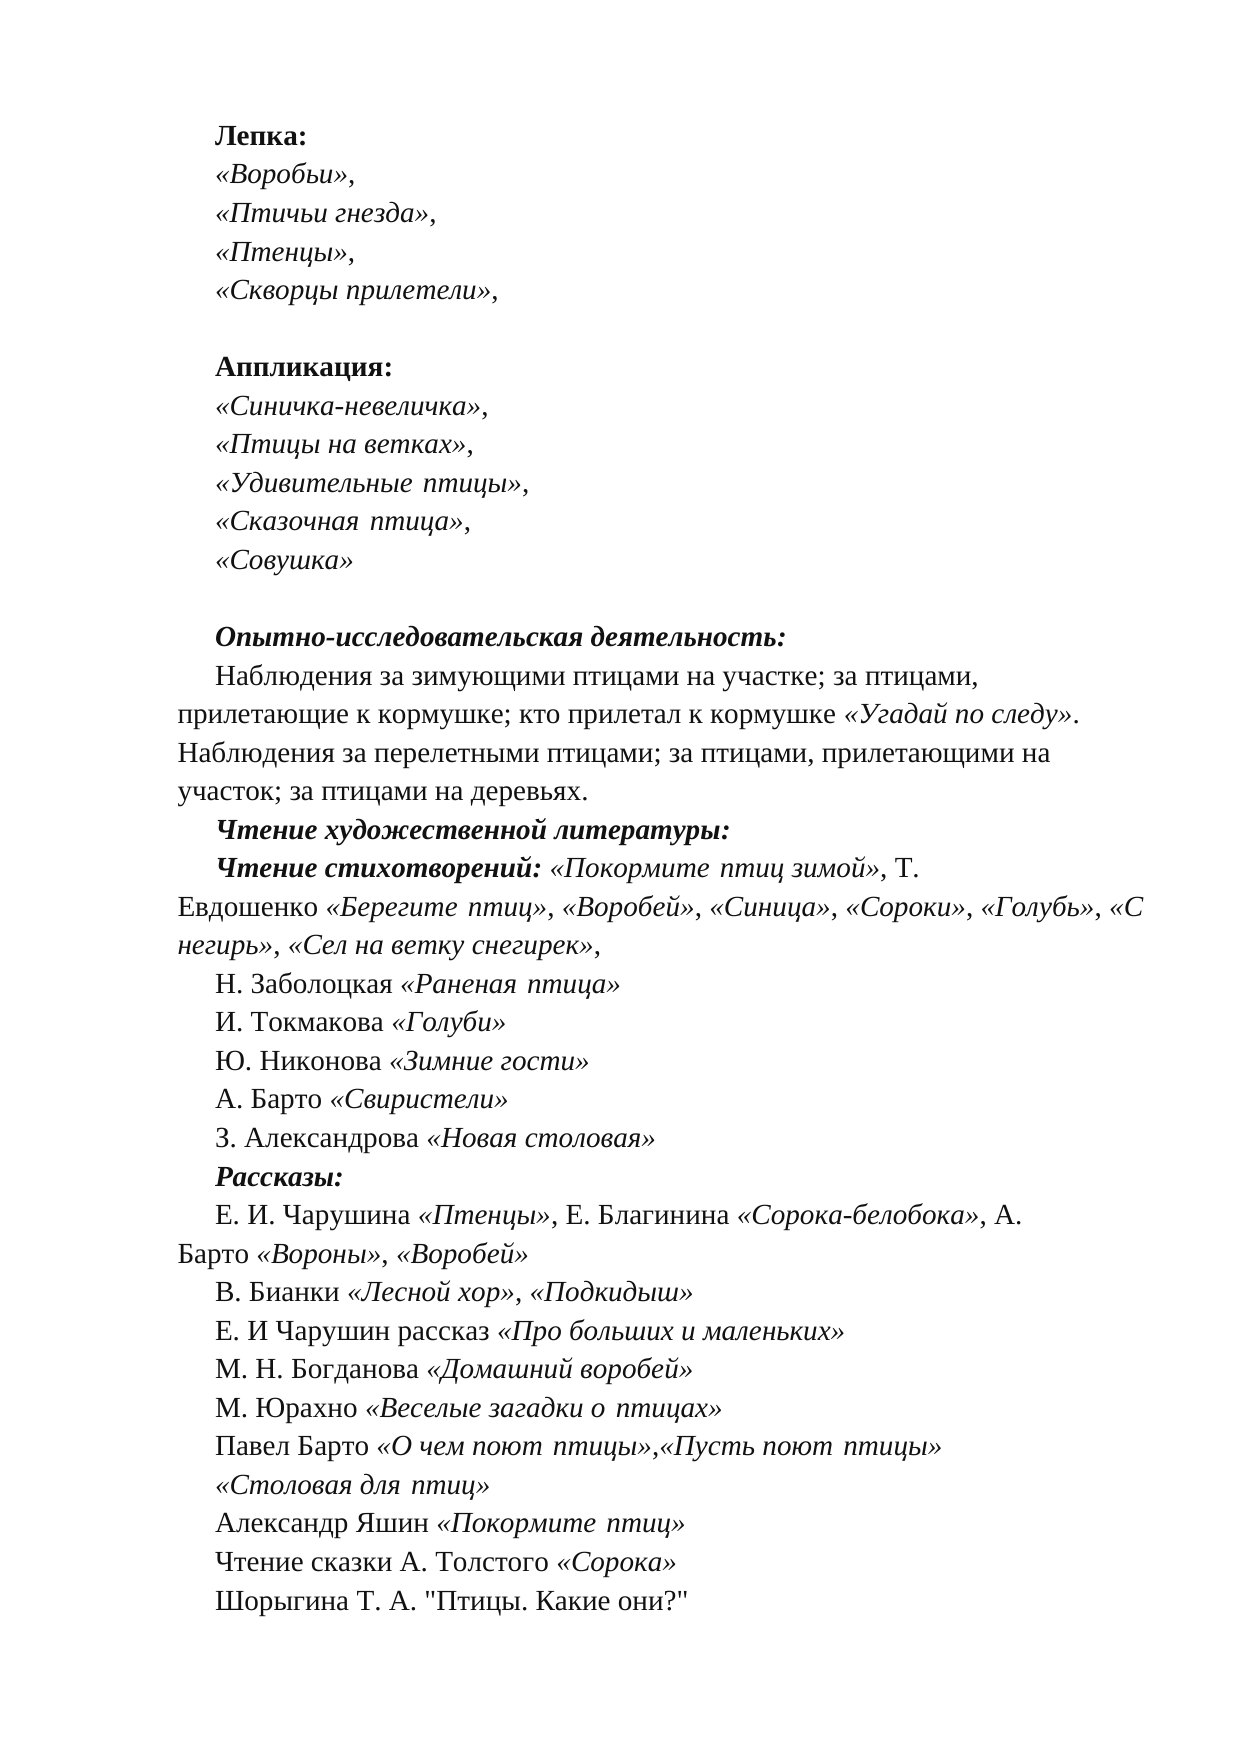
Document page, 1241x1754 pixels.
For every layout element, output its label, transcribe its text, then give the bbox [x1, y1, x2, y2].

text Аппликация: [177, 349, 1152, 383]
text М. Н. Богданова «Домашний воробей» [177, 1351, 1152, 1385]
text Опытно-исследовательская деятельность: [177, 619, 1152, 653]
text Чтение сказки А. Толстого «Сорока» [177, 1544, 1152, 1578]
text И. Токмакова «Голуби» [177, 1004, 1152, 1038]
text Е. И Чарушин рассказ «Про больших и маленьких» [177, 1313, 1152, 1346]
text Н. Заболоцкая «Раненая птица» [177, 966, 1152, 999]
text Александр Яшин «Покормите птиц» [177, 1506, 1152, 1539]
text Чтение художественной литературы: [177, 812, 1152, 845]
text Павел Барто «О чем поют птицы»,«Пусть поют птицы» [177, 1428, 1152, 1462]
text Лепка: [177, 118, 1152, 152]
text Чтение стихотворений: «Покормите птиц зимой», Т. Евдошенко «Берегите птиц», «Воробей», «Синица», «Сороки», «Голубь», «Снегирь», «Сел на ветку снегирек», [177, 850, 1152, 961]
text Рассказы: [177, 1159, 1152, 1192]
text «Скворцы прилетели», [177, 272, 1152, 306]
text В. Бианки «Лесной хор», «Подкидыш» [177, 1274, 1152, 1308]
text Шорыгина Т. А. "Птицы. Какие они?" [177, 1583, 1152, 1616]
text «Птицы на ветках», [177, 426, 1152, 460]
text «Синичка-невеличка», [177, 388, 1152, 421]
text З. Александрова «Новая столовая» [177, 1120, 1152, 1154]
text М. Юрахно «Веселые загадки о птицах» [177, 1390, 1152, 1423]
text «Птенцы», [177, 234, 1152, 267]
text «Воробьи», [177, 157, 1152, 190]
text «Совушка» [177, 542, 1152, 576]
text «Птичьи гнезда», [177, 195, 1152, 229]
text «Сказочная птица», [177, 503, 1152, 537]
text Е. И. Чарушина «Птенцы», Е. Благинина «Сорока-белобока», А. Барто «Вороны», «Воробей» [177, 1197, 1152, 1269]
text Ю. Никонова «Зимние гости» [177, 1043, 1152, 1077]
text Наблюдения за зимующими птицами на участке; за птицами, прилетающие к кормушке; кто прилетал к кормушке «Угадай по следу». Наблюдения за перелетными птицами; за птицами, прилетающими на участок; за птицами на деревьях. [177, 658, 1152, 807]
text «Столовая для птиц» [177, 1467, 1152, 1501]
text «Удивительные птицы», [177, 465, 1152, 498]
text А. Барто «Свиристели» [177, 1082, 1152, 1115]
